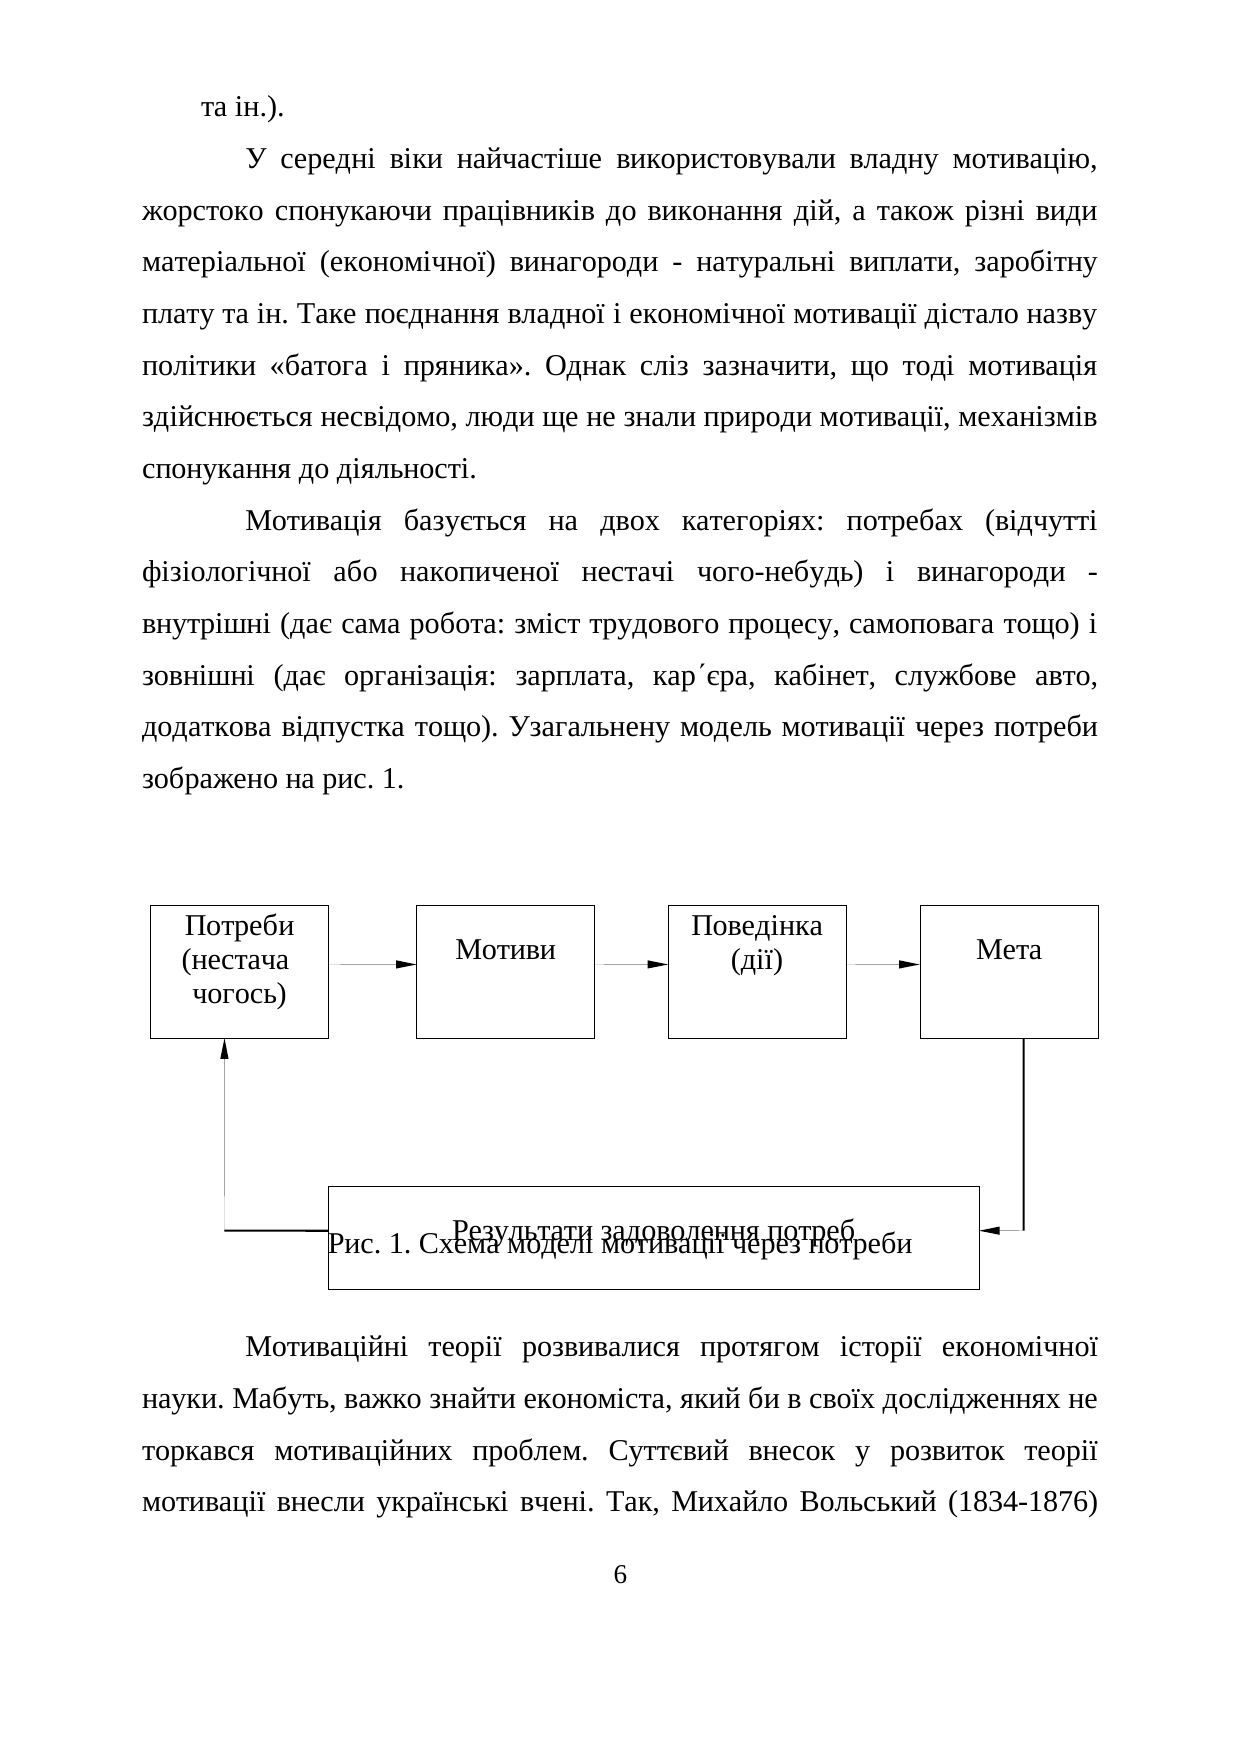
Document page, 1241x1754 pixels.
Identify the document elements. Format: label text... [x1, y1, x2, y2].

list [171, 89, 1098, 123]
text У середні віки найчастіше використовували владну мотивацію, жорстоко спонукаючи працівників до виконання дій, а також різні види матеріальної (економічної) винагороди - натуральні виплати, заробітну плату та ін. Таке поєднання владної і економічної мотивації дістало назву політики «батога і пряника». Однак сліз зазначити, що тоді мотивація здійснюється несвідомо, люди ще не знали природи мотивації, механізмів спонукання до діяльності. [142, 140, 1098, 485]
text Рис. 1. Схема моделі мотивації через потреби [142, 1225, 1098, 1260]
text Мотивація базується на двох категоріях: потребах (відчутті фізіологічної або накопиченої нестачі чого-небудь) і винагороди - внутрішні (дає сама робота: зміст трудового процесу, самоповага тощо) і зовнішні (дає організація: зарплата, карєра, кабінет, службове авто, додаткова відпустка тощо). Узагальнену модель мотивації через потреби зображено на рис. 1. [142, 502, 1098, 795]
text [142, 1329, 1098, 1518]
